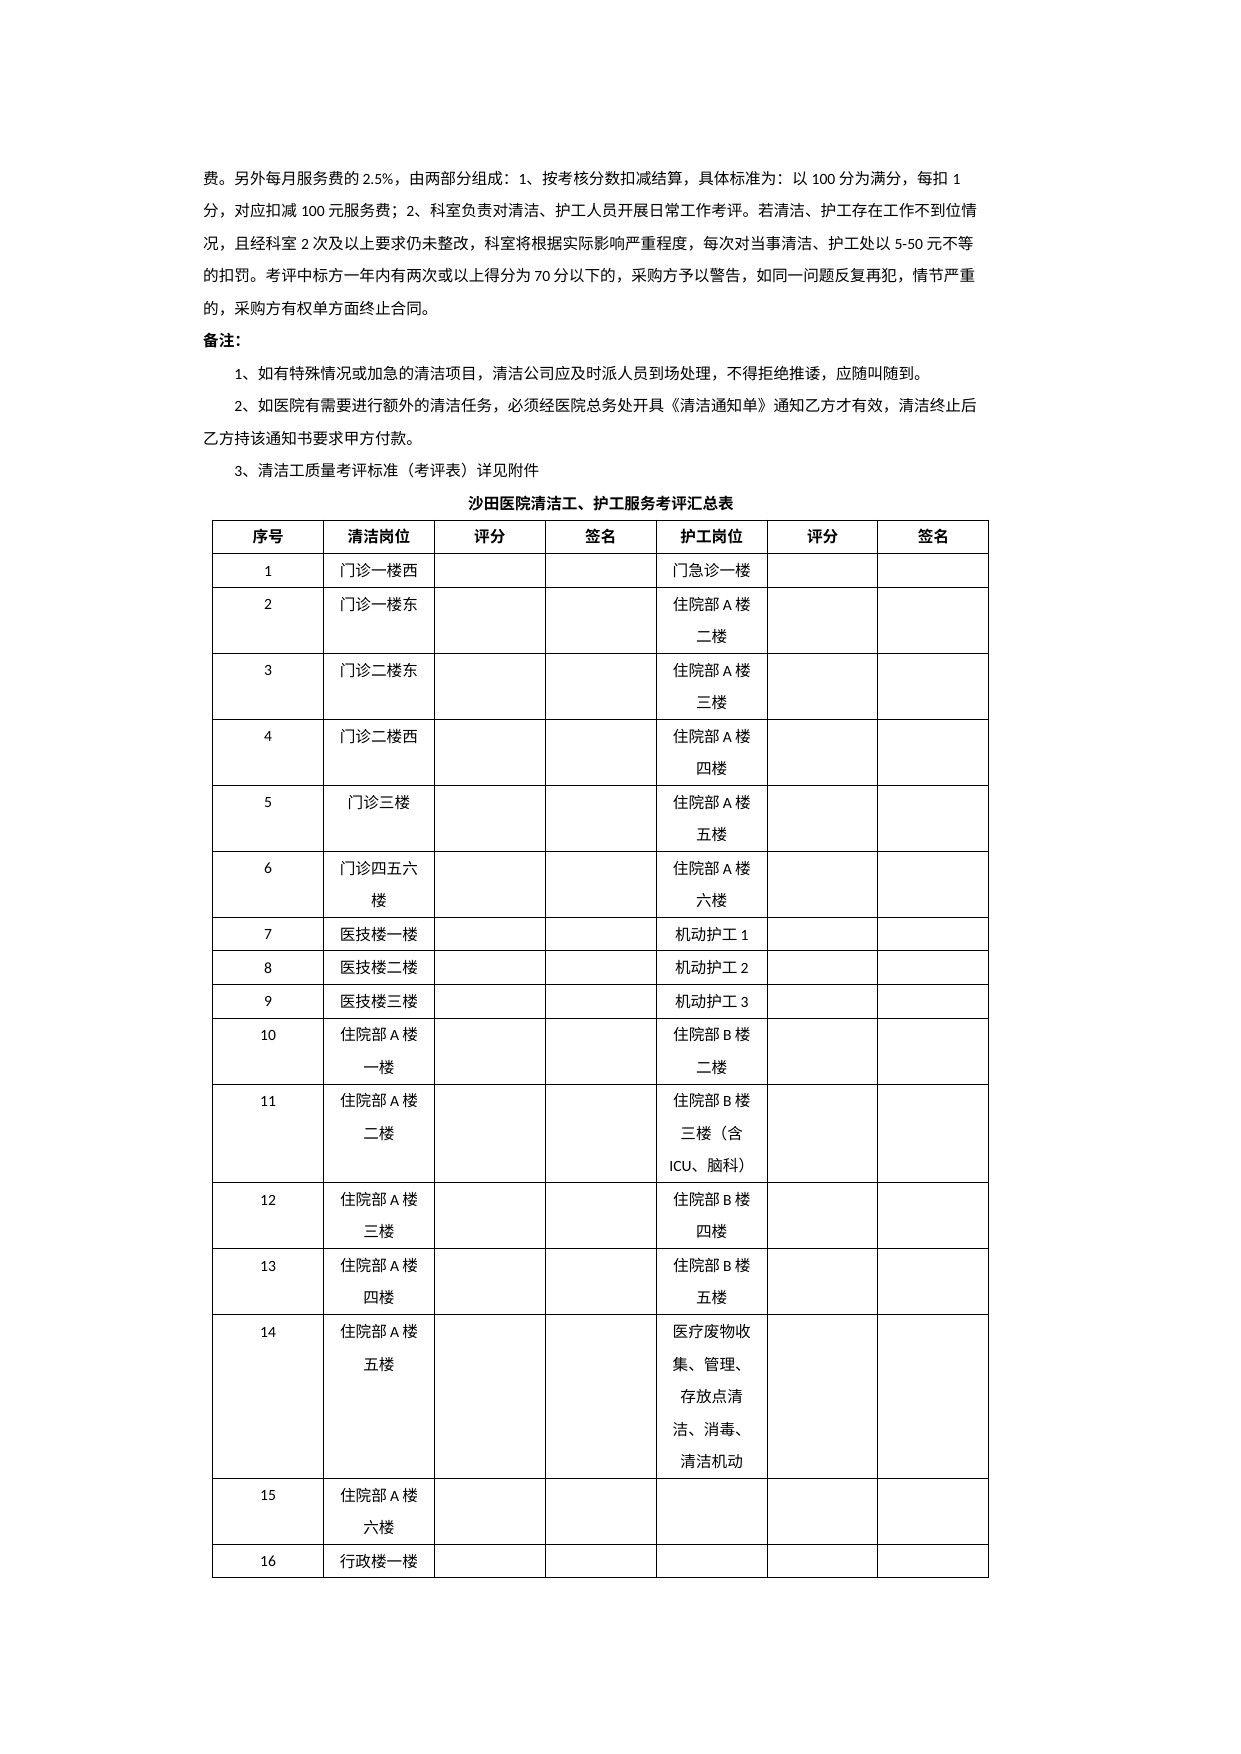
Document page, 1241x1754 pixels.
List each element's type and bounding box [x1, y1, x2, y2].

table_cell [192, 162, 990, 487]
table_header [192, 487, 990, 1578]
